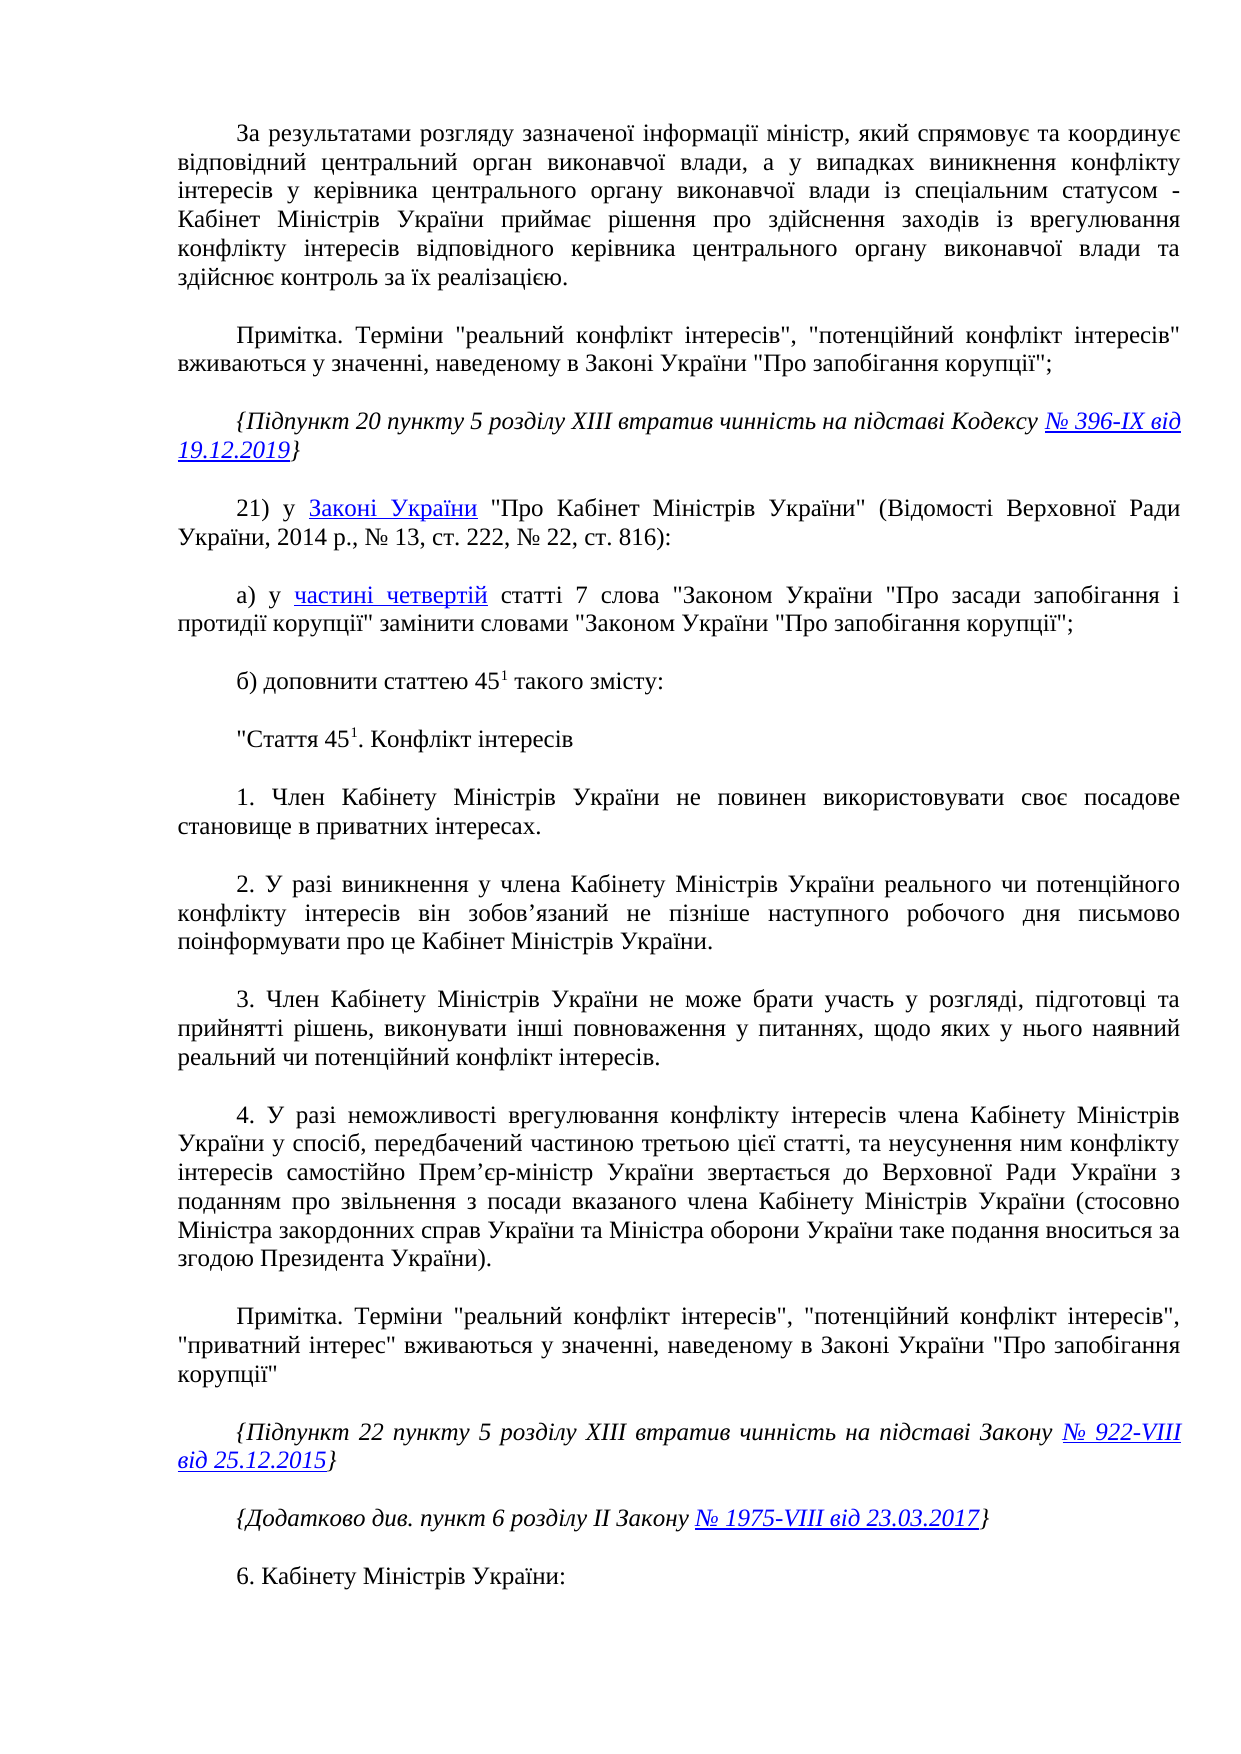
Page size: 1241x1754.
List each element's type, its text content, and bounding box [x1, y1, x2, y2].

text 6. Кабінету Міністрів України: [177, 1561, 1181, 1590]
text 3. Член Кабінету Міністрів України не може брати участь у розгляді, підготовці та прийнятті рішень, виконувати інші повноваження у питаннях, щодо яких у нього наявний реальний чи потенційний конфлікт інтересів. [177, 984, 1181, 1071]
text б) доповнити статтею 45-1 такого змісту: [177, 666, 1181, 695]
text За результатами розгляду зазначеної інформації міністр, який спрямовує та координує відповідний центральний орган виконавчої влади, а у випадках виникнення конфлікту інтересів у керівника центрального органу виконавчої влади із спеціальним статусом - Кабінет Міністрів України приймає рішення про здійснення заходів із врегулювання конфлікту інтересів відповідного керівника центрального органу виконавчої влади та здійснює контроль за їх реалізацією. [177, 118, 1181, 291]
text 4. У разі неможливості врегулювання конфлікту інтересів члена Кабінету Міністрів України у спосіб, передбачений частиною третьою цієї статті, та неусунення ним конфлікту інтересів самостійно Прем’єр-міністр України звертається до Верховної Ради України з поданням про звільнення з посади вказаного члена Кабінету Міністрів України (стосовно Міністра закордонних справ України та Міністра оборони України таке подання вноситься за згодою Президента України). [177, 1100, 1181, 1272]
text {Додатково див. пункт 6 розділу II Закону № 1975-VIII від 23.03.2017} [177, 1503, 1181, 1532]
text Примітка. Терміни "реальний конфлікт інтересів", "потенційний конфлікт інтересів" вживаються у значенні, наведеному в Законі України "Про запобігання корупції"; [177, 320, 1181, 377]
text 1. Член Кабінету Міністрів України не повинен використовувати своє посадове становище в приватних інтересах. [177, 782, 1181, 840]
text 2. У разі виникнення у члена Кабінету Міністрів України реального чи потенційного конфлікту інтересів він зобов’язаний не пізніше наступного робочого дня письмово поінформувати про це Кабінет Міністрів України. [177, 869, 1181, 955]
text {Підпункт 22 пункту 5 розділу ХІІІ втратив чинність на підставі Закону № 922-VIII від 25.12.2015} [177, 1417, 1181, 1474]
text "Стаття 45-1. Конфлікт інтересів [177, 724, 1181, 753]
text а) у частині четвертій статті 7 слова "Законом України "Про засади запобігання і протидії корупції" замінити словами "Законом України "Про запобігання корупції"; [177, 580, 1181, 637]
text Примітка. Терміни "реальний конфлікт інтересів", "потенційний конфлікт інтересів", "приватний інтерес" вживаються у значенні, наведеному в Законі України "Про запобігання корупції" [177, 1301, 1181, 1388]
text 21) у Законі України "Про Кабінет Міністрів України" (Відомості Верховної Ради України, 2014 р., № 13, ст. 222, № 22, ст. 816): [177, 493, 1181, 551]
text {Підпункт 20 пункту 5 розділу XIII втратив чинність на підставі Кодексу № 396-IX від 19.12.2019} [177, 406, 1181, 464]
